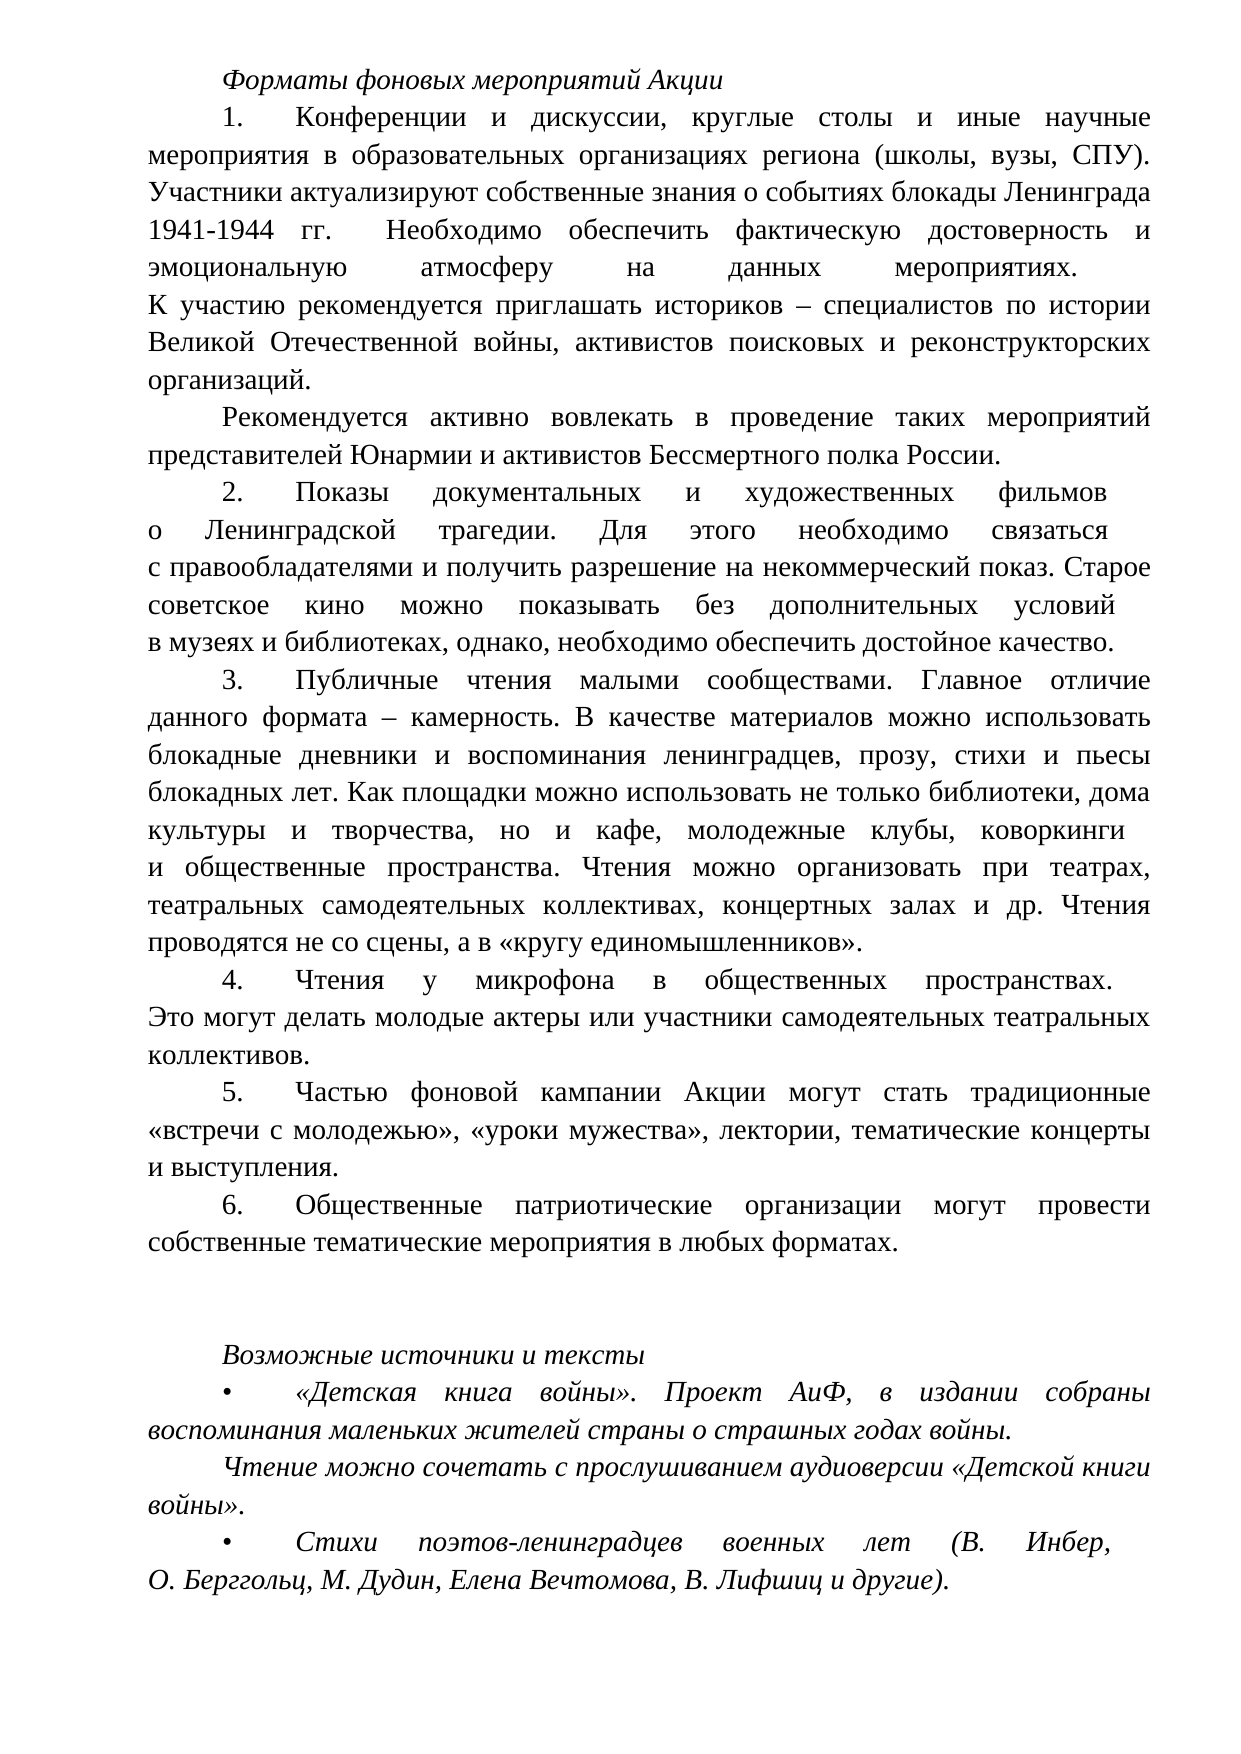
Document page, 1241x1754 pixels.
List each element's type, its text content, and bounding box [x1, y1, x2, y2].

text • Стихи поэтов-ленинградцев военных лет (В. Инбер, О. Берггольц, М. Дудин, Елена Вечтомова, В. Лифшиц и другие). [148, 1372, 1152, 1447]
text 5. Частью фоновой кампании Акции могут стать традиционные «встречи с молодежью», «уроки мужества», лектории, тематические концерты и выступления. [148, 922, 1152, 1034]
text • Можно запросить материалы из медиатеки фондов Государственного мемориального музея обороны и блокады Ленинграда, которая представляет собой собрание оцифрованных документов (текстов, аудио, видео, фотографий), посвящённых Великой Отечественной войне и блокаде Ленинграда. [148, 1447, 1152, 1634]
text Рекомендуется активно вовлекать в проведение таких мероприятий представителей Юнармии и активистов Бессмертного полка России. [148, 247, 1152, 322]
text Чтение можно сочетать с прослушиванием аудиоверсии «Детской книги войны». [148, 1297, 1152, 1372]
text 2. Показы документальных и художественных фильмов о Ленинградской трагедии. Для этого необходимо связаться с правообладателями и получить разрешение на некоммерческий показ. Старое советское кино можно показывать без дополнительных условий в музеях и библиотеках, однако, необходимо обеспечить достойное качество. [148, 322, 1152, 509]
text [148, 59, 1152, 247]
text 4. Чтения у микрофона в общественных пространствах. Это могут делать молодые актеры или участники самодеятельных театральных коллективов. [148, 809, 1152, 922]
text 6. Общественные патриотические организации могут провести собственные тематические мероприятия в любых форматах. [148, 1034, 1152, 1109]
text 3. Публичные чтения малыми сообществами. Главное отличие данного формата – камерность. В качестве материалов можно использовать блокадные дневники и воспоминания ленинградцев, прозу, стихи и пьесы блокадных лет. Как площадки можно использовать не только библиотеки, дома культуры и творчества, но и кафе, молодежные клубы, коворкинги и общественные пространства. Чтения можно организовать при театрах, театральных самодеятельных коллективах, концертных залах и др. Чтения проводятся не со сцены, а в «кругу единомышленников». [148, 509, 1152, 809]
text Возможные источники и тексты [148, 1184, 1152, 1222]
text • «Детская книга войны». Проект АиФ, в издании собраны воспоминания маленьких жителей страны о страшных годах войны. [148, 1222, 1152, 1297]
